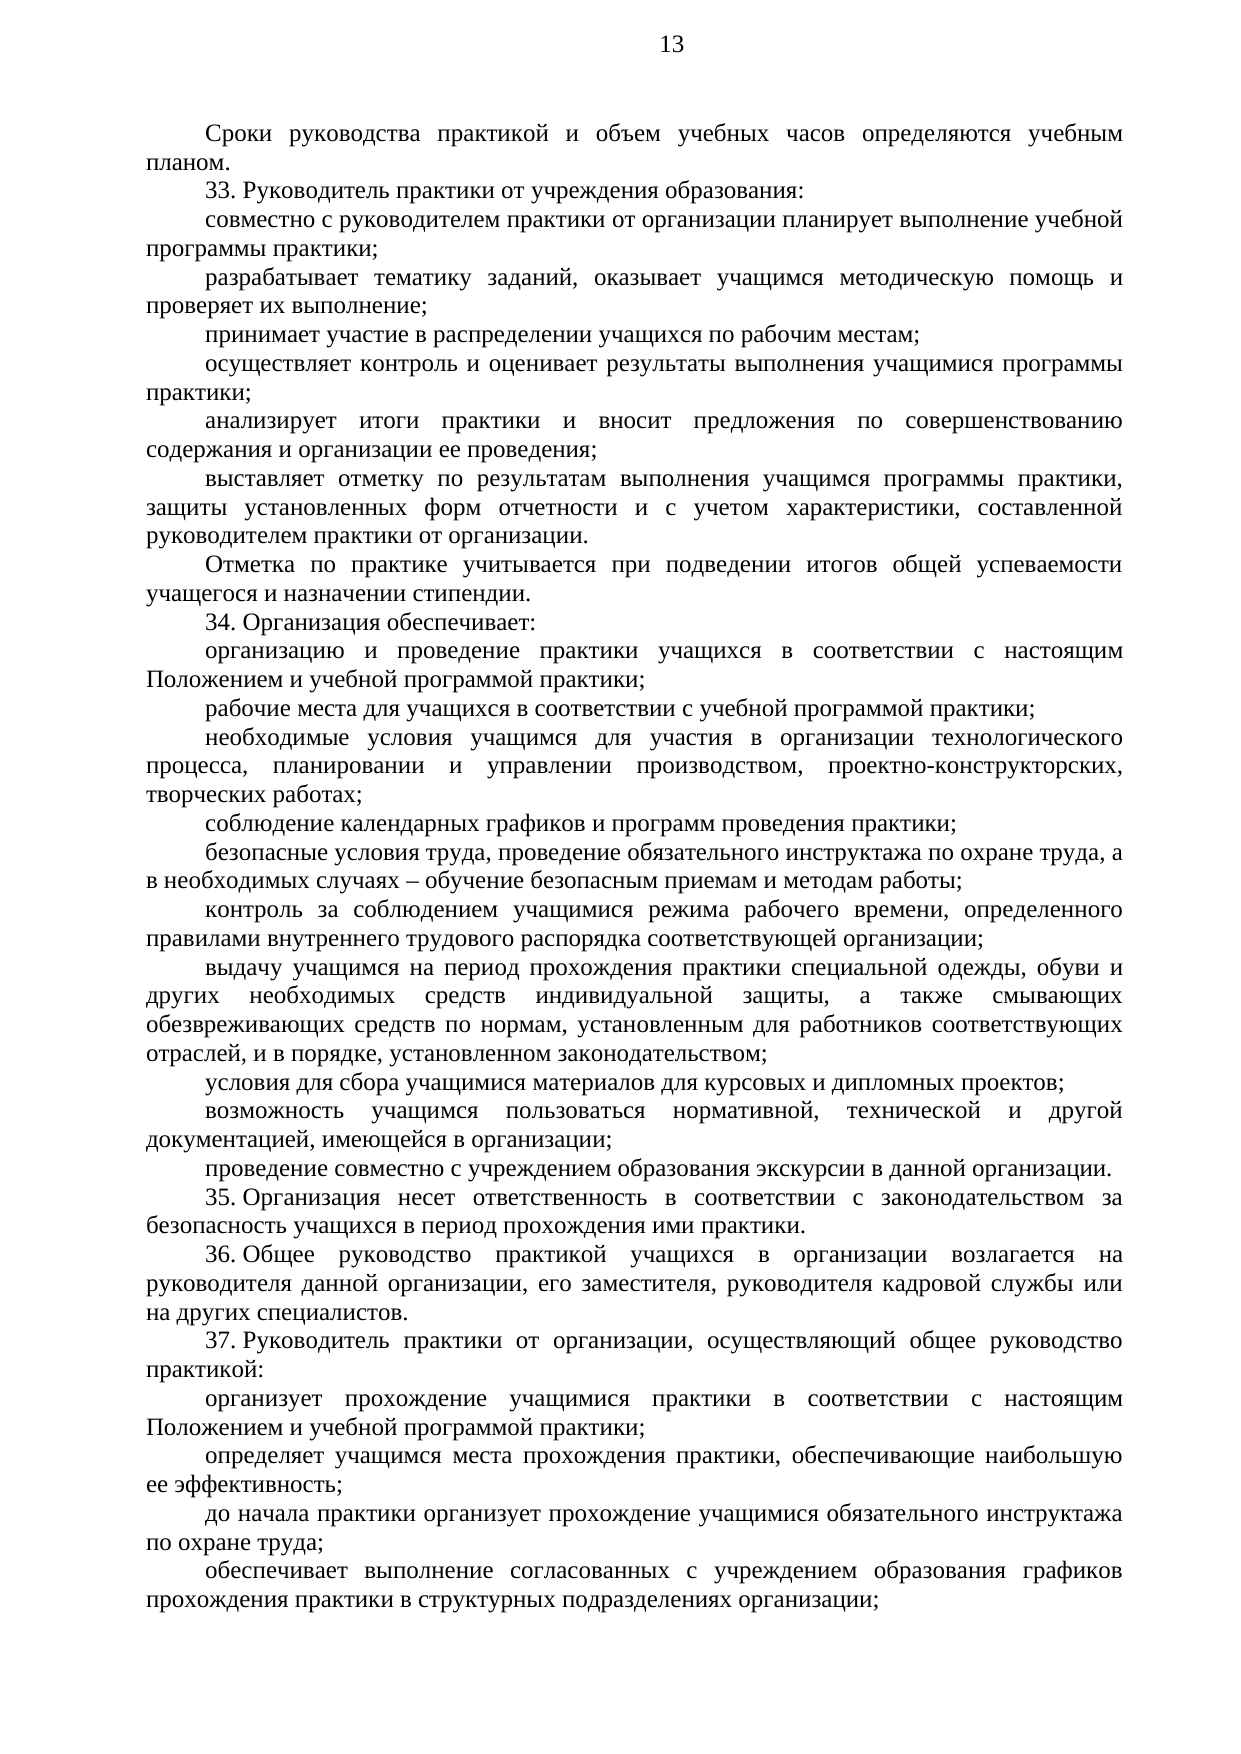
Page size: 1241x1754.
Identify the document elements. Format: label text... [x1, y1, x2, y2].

text контроль за соблюдением учащимися режима рабочего времени, определенного правилами внутреннего трудового распорядка соответствующей организации; [146, 894, 1123, 952]
text необходимые условия учащимся для участия в организации технологического процесса, планировании и управлении производством, проектно-конструкторских, творческих работах; [146, 722, 1123, 808]
text организует прохождение учащимися практики в соответствии с настоящим Положением и учебной программой практики; [146, 1383, 1123, 1441]
text организацию и проведение практики учащихся в соответствии с настоящим Положением и учебной программой практики; [146, 636, 1123, 693]
text условия для сбора учащимися материалов для курсовых и дипломных проектов; [146, 1067, 1123, 1096]
text до начала практики организует прохождение учащимися обязательного инструктажа по охране труда; [146, 1498, 1123, 1556]
text 35. Организация несет ответственность в соответствии с законодательством за безопасность учащихся в период прохождения ими практики. [146, 1182, 1123, 1239]
text обеспечивает выполнение согласованных с учреждением образования графиков прохождения практики в структурных подразделениях организации; [146, 1556, 1123, 1613]
text принимает участие в распределении учащихся по рабочим местам; [146, 319, 1123, 348]
text разрабатывает тематику заданий, оказывает учащимся методическую помощь и проверяет их выполнение; [146, 262, 1123, 319]
text проведение совместно с учреждением образования экскурсии в данной организации. [146, 1153, 1123, 1182]
text 33. Руководитель практики от учреждения образования: [146, 176, 1123, 204]
text совместно с руководителем практики от организации планирует выполнение учебной программы практики; [146, 204, 1123, 262]
text Сроки руководства практикой и объем учебных часов определяются учебным планом. [146, 118, 1123, 176]
text 36. Общее руководство практикой учащихся в организации возлагается на руководителя данной организации, его заместителя, руководителя кадровой службы или на других специалистов. [146, 1239, 1123, 1326]
text определяет учащимся места прохождения практики, обеспечивающие наибольшую ее эффективность; [146, 1441, 1123, 1498]
text возможность учащимся пользоваться нормативной, технической и другой документацией, имеющейся в организации; [146, 1096, 1123, 1153]
text безопасные условия труда, проведение обязательного инструктажа по охране труда, а в необходимых случаях – обучение безопасным приемам и методам работы; [146, 837, 1123, 894]
text выставляет отметку по результатам выполнения учащимся программы практики, защиты установленных форм отчетности и с учетом характеристики, составленной руководителем практики от организации. [146, 463, 1123, 549]
text анализирует итоги практики и вносит предложения по совершенствованию содержания и организации ее проведения; [146, 406, 1123, 463]
text 37. Руководитель практики от организации, осуществляющий общее руководство практикой: [146, 1326, 1123, 1383]
text соблюдение календарных графиков и программ проведения практики; [146, 808, 1123, 837]
text осуществляет контроль и оценивает результаты выполнения учащимися программы практики; [146, 348, 1123, 406]
text выдачу учащимся на период прохождения практики специальной одежды, обуви и других необходимых средств индивидуальной защиты, а также смывающих обезвреживающих средств по нормам, установленным для работников соответствующих отраслей, и в порядке, установленном законодательством; [146, 952, 1123, 1067]
text 34. Организация обеспечивает: [146, 607, 1123, 636]
text Отметка по практике учитывается при подведении итогов общей успеваемости учащегося и назначении стипендии. [146, 549, 1123, 607]
text рабочие места для учащихся в соответствии с учебной программой практики; [146, 693, 1123, 722]
